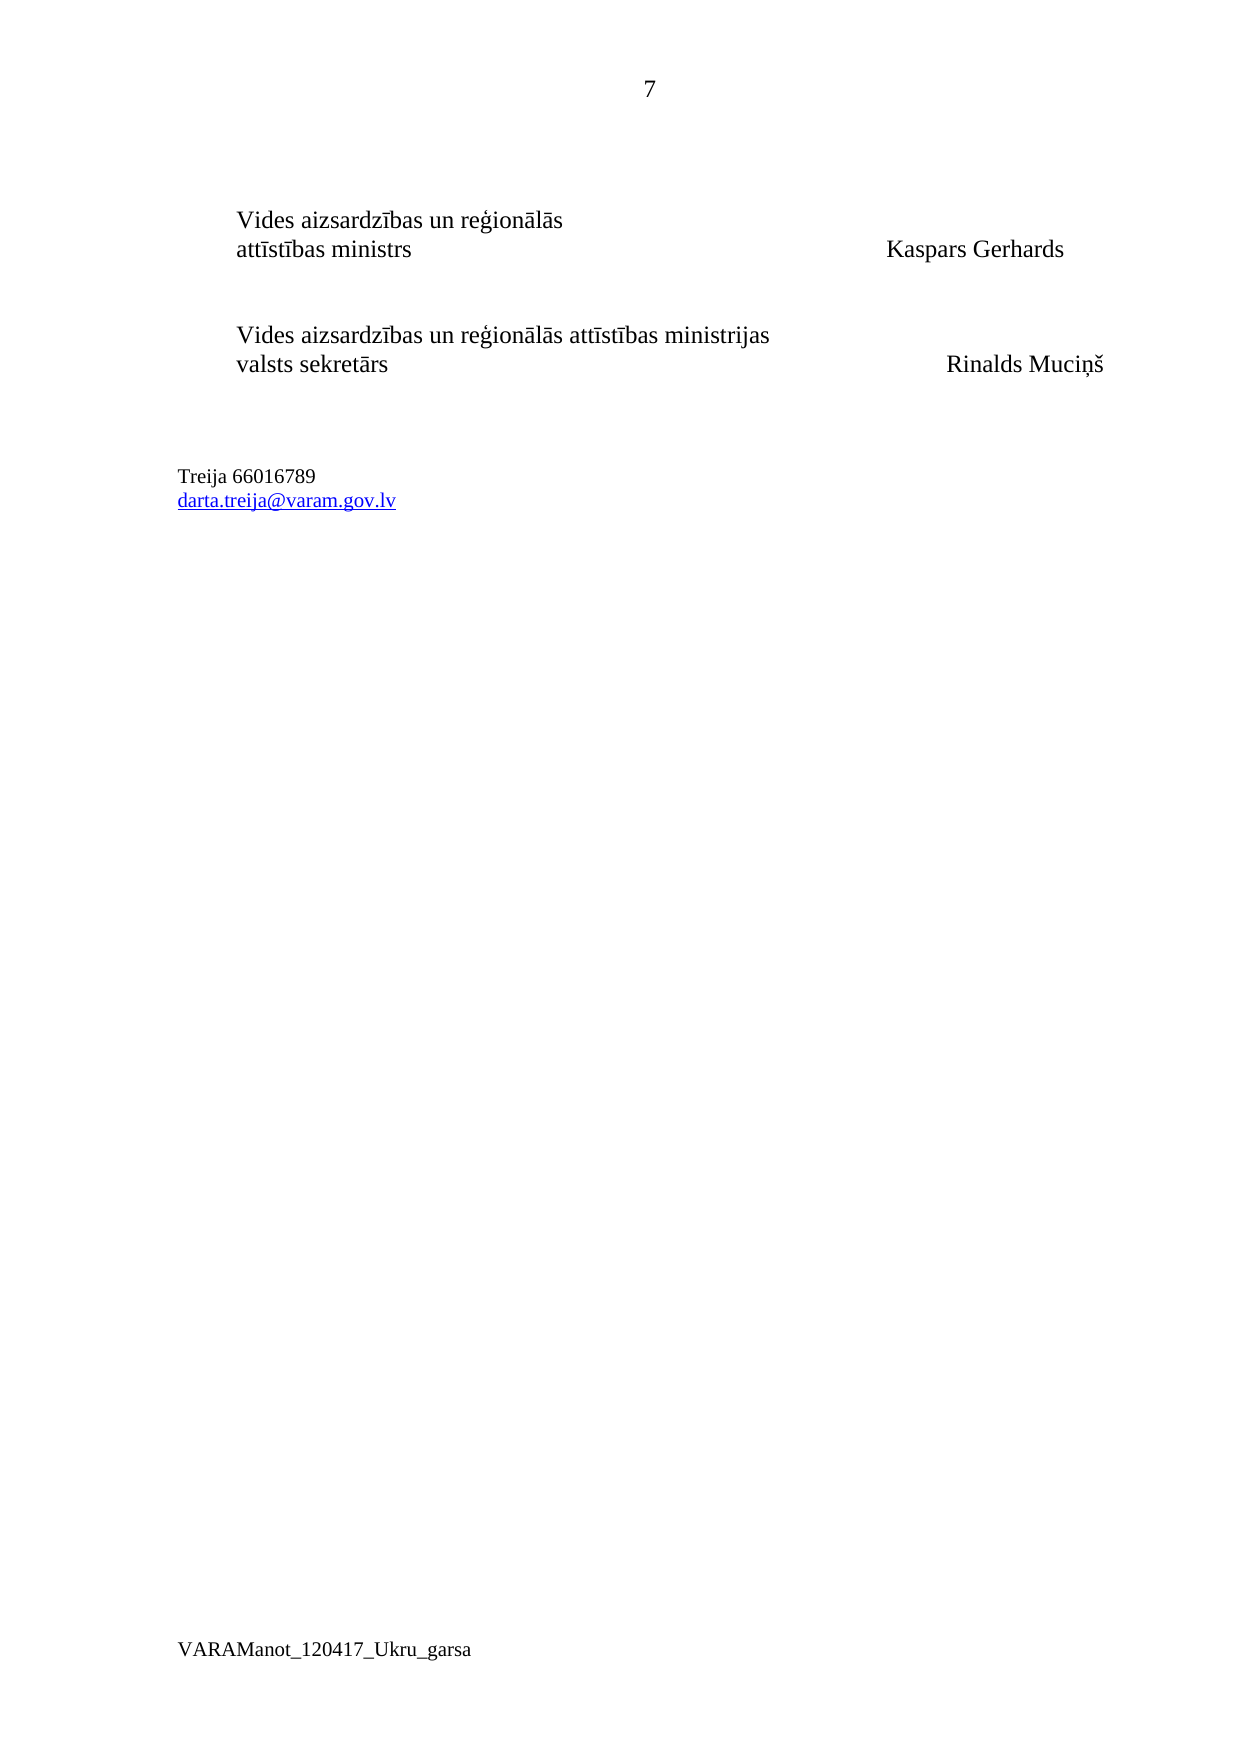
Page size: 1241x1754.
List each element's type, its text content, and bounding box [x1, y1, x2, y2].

list valsts sekretārs Rinalds Muciņš [177, 349, 1122, 378]
text darta.treija@varam.gov.lv [177, 488, 1122, 512]
text attīstības ministrs Kaspars Gerhards [177, 234, 1122, 263]
text Vides aizsardzības un reģionālās [177, 205, 1122, 234]
text Vides aizsardzības un reģionālās attīstības ministrijas [177, 320, 1122, 349]
text Treija 66016789 [177, 464, 1122, 488]
